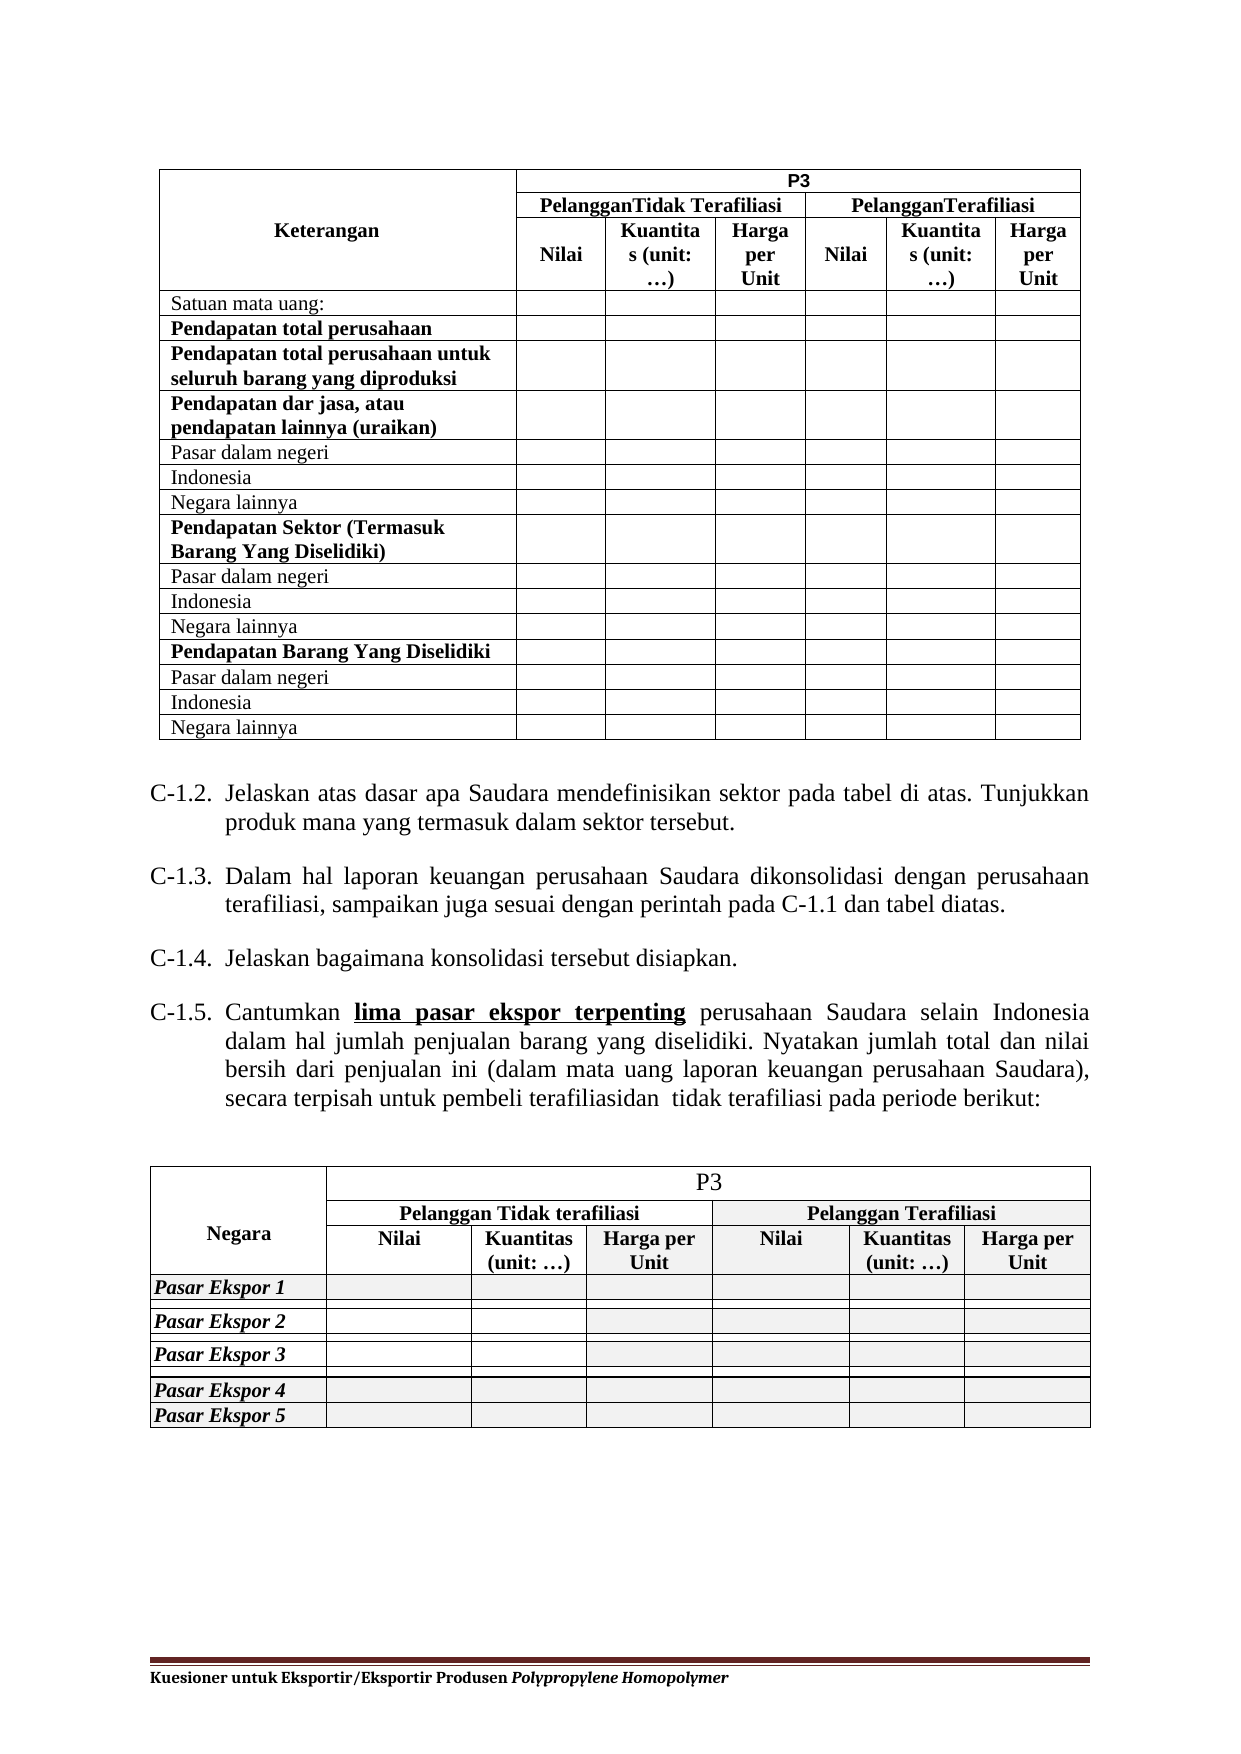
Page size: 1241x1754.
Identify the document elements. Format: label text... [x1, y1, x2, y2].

table_cell [517, 564, 605, 588]
table_cell Pendapatan total perusahaan untuk seluruh barang yang diproduksi [160, 341, 516, 389]
table_cell [806, 341, 886, 389]
table_cell [517, 614, 605, 638]
table_cell [887, 665, 995, 689]
table_cell [996, 316, 1080, 340]
table_cell [996, 515, 1080, 563]
table_cell [587, 1378, 712, 1402]
table_cell [887, 490, 995, 514]
table_cell [713, 1378, 849, 1402]
table_cell Harga per Unit [716, 218, 805, 290]
table_cell Pelanggan Tidak terafiliasi [327, 1201, 712, 1225]
table_cell [887, 465, 995, 489]
table_cell [965, 1367, 1090, 1376]
table_cell [716, 589, 805, 613]
table_cell [517, 391, 605, 439]
table_cell Pendapatan Sektor (Termasuk Barang Yang Diselidiki) [160, 515, 516, 563]
table_cell [716, 614, 805, 638]
table_cell [517, 690, 605, 714]
table_cell [472, 1300, 586, 1307]
table_cell [327, 1403, 471, 1427]
table_cell Pasar Ekspor 5 [151, 1403, 326, 1427]
table_cell Nilai [327, 1226, 471, 1274]
table_cell [806, 564, 886, 588]
table_cell [472, 1334, 586, 1341]
text C-1.2. Jelaskan atas dasar apa Saudara mendefinisikan sektor pada tabel di atas. Tunjukkan produk mana yang termasuk dalam sektor tersebut. [150, 778, 1090, 836]
table_cell Indonesia [160, 690, 516, 714]
table_cell Nilai [713, 1226, 849, 1274]
table_cell [587, 1367, 712, 1376]
table_cell [606, 490, 715, 514]
table_cell [965, 1342, 1090, 1366]
table_cell [517, 589, 605, 613]
table_cell [713, 1342, 849, 1366]
table_cell [472, 1403, 586, 1427]
table_cell [151, 1300, 326, 1307]
table_cell [965, 1309, 1090, 1333]
table_cell [887, 640, 995, 663]
table_cell [850, 1403, 964, 1427]
table_cell [996, 341, 1080, 389]
table_cell [996, 665, 1080, 689]
table_cell Pendapatan Barang Yang Diselidiki [160, 640, 516, 663]
table_cell [806, 614, 886, 638]
table_cell [606, 589, 715, 613]
table_cell Indonesia [160, 589, 516, 613]
table_cell [517, 490, 605, 514]
table_cell [996, 614, 1080, 638]
table_cell [327, 1367, 471, 1376]
table_cell [887, 316, 995, 340]
table_cell [713, 1300, 849, 1307]
table_cell [517, 291, 605, 315]
table_cell Pasar dalam negeri [160, 564, 516, 588]
table_cell Indonesia [160, 465, 516, 489]
text C-1.3. Dalam hal laporan keuangan perusahaan Saudara dikonsolidasi dengan perusahaan terafiliasi, sampaikan juga sesuai dengan perintah pada C-1.1 dan tabel diatas. [150, 861, 1090, 918]
table_cell Kuantitas (unit: …) [606, 218, 715, 290]
table_cell [806, 690, 886, 714]
table_cell [806, 391, 886, 439]
table_cell [517, 341, 605, 389]
table_cell [716, 690, 805, 714]
table_cell Negara lainnya [160, 614, 516, 638]
table_cell [716, 490, 805, 514]
table_cell [965, 1378, 1090, 1402]
table_cell Pasar Ekspor 2 [151, 1309, 326, 1333]
table_cell [327, 1300, 471, 1307]
table_cell [716, 465, 805, 489]
table_cell [472, 1367, 586, 1376]
table_cell [965, 1403, 1090, 1427]
table_cell [996, 465, 1080, 489]
table_cell Harga per Unit [996, 218, 1080, 290]
table_cell [716, 515, 805, 563]
table_cell [716, 665, 805, 689]
table_cell PelangganTerafiliasi [806, 193, 1080, 217]
table_cell [587, 1309, 712, 1333]
table_cell [587, 1275, 712, 1299]
table_cell [151, 1367, 326, 1376]
table_cell [606, 316, 715, 340]
table_cell Pasar dalam negeri [160, 440, 516, 464]
table_cell Kuantitas (unit: …) [887, 218, 995, 290]
table_cell [887, 715, 995, 739]
table_cell [716, 715, 805, 739]
table_cell [716, 440, 805, 464]
table_cell [587, 1403, 712, 1427]
table_header P3 [327, 1167, 1090, 1200]
table_cell [587, 1300, 712, 1307]
table_header Keterangan [160, 170, 516, 290]
table_cell [606, 614, 715, 638]
table_cell [716, 341, 805, 389]
table_cell [606, 440, 715, 464]
table_cell [606, 465, 715, 489]
table_cell [151, 1334, 326, 1341]
table_cell Pasar Ekspor 4 [151, 1378, 326, 1402]
table_cell [713, 1334, 849, 1341]
table_cell [517, 440, 605, 464]
table_cell [887, 291, 995, 315]
table_cell [517, 515, 605, 563]
table_cell [806, 490, 886, 514]
table_cell [606, 291, 715, 315]
table_cell Kuantitas (unit: …) [850, 1226, 964, 1274]
table_cell [806, 515, 886, 563]
table_cell [887, 440, 995, 464]
table_cell [806, 440, 886, 464]
table_cell [806, 316, 886, 340]
table_cell [713, 1367, 849, 1376]
table_header P3 [517, 170, 1080, 192]
table_cell [887, 515, 995, 563]
table_cell [517, 665, 605, 689]
table_cell [996, 640, 1080, 663]
table_cell [606, 515, 715, 563]
table_cell [327, 1334, 471, 1341]
table_cell [996, 564, 1080, 588]
table_cell [850, 1334, 964, 1341]
table_cell [806, 465, 886, 489]
table_cell [517, 316, 605, 340]
table_cell Nilai [517, 218, 605, 290]
table_cell [606, 715, 715, 739]
table_cell [996, 690, 1080, 714]
table_cell [996, 715, 1080, 739]
text C-1.4. Jelaskan bagaimana konsolidasi tersebut disiapkan. [150, 943, 1090, 972]
table_cell [713, 1309, 849, 1333]
table_cell [965, 1300, 1090, 1307]
table_cell [887, 564, 995, 588]
table_cell [996, 291, 1080, 315]
table_cell [806, 715, 886, 739]
table_cell [996, 490, 1080, 514]
table_cell [806, 640, 886, 663]
table_cell [472, 1309, 586, 1333]
table_cell [327, 1378, 471, 1402]
table_cell [517, 640, 605, 663]
table_cell [713, 1275, 849, 1299]
table_cell [806, 291, 886, 315]
table_cell [806, 589, 886, 613]
text C-1.5. Cantumkan lima pasar ekspor terpenting perusahaan Saudara selain Indonesia dalam hal jumlah penjualan barang yang diselidiki. Nyatakan jumlah total dan nilai bersih dari penjualan ini (dalam mata uang laporan keuangan perusahaan Saudara), secara terpisah untuk pembeli terafiliasidan tidak terafiliasi pada periode berikut: [150, 997, 1090, 1112]
table_cell [996, 589, 1080, 613]
table_cell [606, 640, 715, 663]
table_cell [472, 1342, 586, 1366]
table_cell Negara lainnya [160, 715, 516, 739]
table_cell [850, 1300, 964, 1307]
table_cell [806, 665, 886, 689]
table_cell [716, 291, 805, 315]
table_cell [887, 690, 995, 714]
table_cell [327, 1309, 471, 1333]
table_cell [887, 614, 995, 638]
table_cell Pasar Ekspor 3 [151, 1342, 326, 1366]
table_cell [850, 1367, 964, 1376]
table_cell [850, 1275, 964, 1299]
table_cell Nilai [806, 218, 886, 290]
table_cell [606, 391, 715, 439]
table_cell PelangganTidak Terafiliasi [517, 193, 805, 217]
table_cell Negara lainnya [160, 490, 516, 514]
table_cell [887, 391, 995, 439]
table_cell [606, 564, 715, 588]
table_cell [327, 1342, 471, 1366]
table_cell [716, 316, 805, 340]
table_cell Satuan mata uang: [160, 291, 516, 315]
table_cell [996, 391, 1080, 439]
table_cell [517, 715, 605, 739]
table_cell [472, 1275, 586, 1299]
table_cell [517, 465, 605, 489]
table_cell [587, 1334, 712, 1341]
table_cell Kuantitas (unit: …) [472, 1226, 586, 1274]
table_cell Pendapatan dar jasa, atau pendapatan lainnya (uraikan) [160, 391, 516, 439]
table_cell [996, 440, 1080, 464]
table_cell [716, 640, 805, 663]
table_cell Pasar Ekspor 1 [151, 1275, 326, 1299]
table_cell [713, 1403, 849, 1427]
table_cell [887, 589, 995, 613]
table_header Negara [151, 1167, 326, 1274]
table_cell Harga per Unit [965, 1226, 1090, 1274]
table_cell [850, 1378, 964, 1402]
table_cell [965, 1334, 1090, 1341]
table_cell [887, 341, 995, 389]
table_cell [327, 1275, 471, 1299]
table_cell [606, 690, 715, 714]
table_cell Pasar dalam negeri [160, 665, 516, 689]
table_cell [716, 564, 805, 588]
table_cell [965, 1275, 1090, 1299]
table_cell [716, 391, 805, 439]
table_cell [606, 341, 715, 389]
table_cell Pendapatan total perusahaan [160, 316, 516, 340]
table_cell [850, 1342, 964, 1366]
table_cell [850, 1309, 964, 1333]
table_cell [606, 665, 715, 689]
table_cell [587, 1342, 712, 1366]
table_cell Pelanggan Terafiliasi [713, 1201, 1090, 1225]
table_cell [472, 1378, 586, 1402]
table_cell Harga per Unit [587, 1226, 712, 1274]
